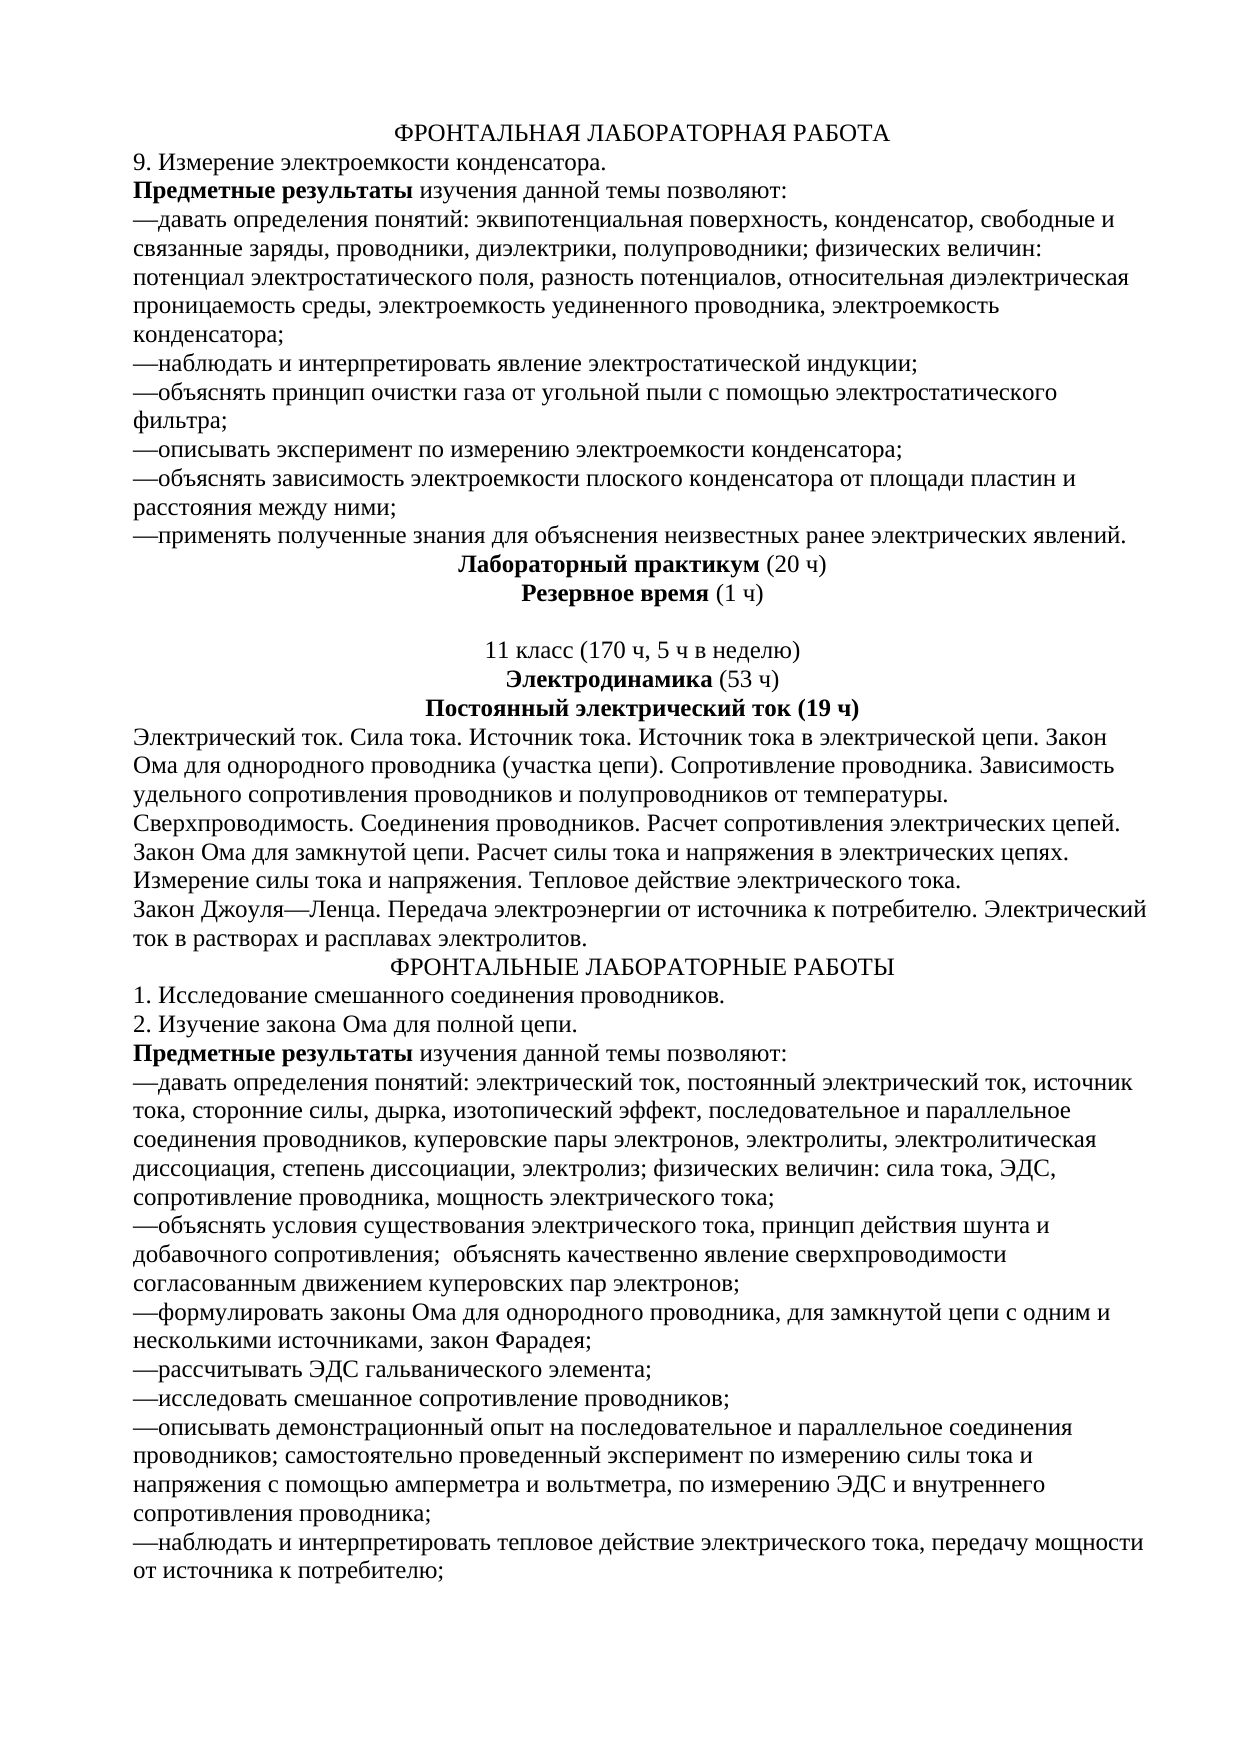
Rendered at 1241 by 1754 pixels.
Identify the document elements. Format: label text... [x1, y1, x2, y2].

text —описывать демонстрационный опыт на последовательное и параллельное соединения проводников; самостоятельно проведенный эксперимент по измерению силы тока и напряжения с помощью амперметра и вольтметра, по измерению ЭДС и внутреннего сопротивления проводника; [133, 1412, 1152, 1527]
text —описывать эксперимент по измерению электроемкости конденсатора; [133, 434, 1152, 463]
text 11 класс (170 ч, 5 ч в неделю) [133, 636, 1152, 664]
text Закон Джоуля—Ленца. Передача электроэнергии от источника к потребителю. Электрический ток в растворах и расплавах электролитов. [133, 894, 1152, 952]
text ФРОНТАЛЬНАЯ ЛАБОРАТОРНАЯ РАБОТА [133, 118, 1152, 147]
text —применять полученные знания для объяснения неизвестных ранее электрических явлений. [133, 521, 1152, 549]
text ФРОНТАЛЬНЫЕ ЛАБОРАТОРНЫЕ РАБОТЫ [133, 952, 1152, 981]
text Предметные результаты изучения данной темы позволяют: [133, 176, 1152, 204]
text —наблюдать и интерпретировать явление электростатической индукции; [133, 348, 1152, 377]
text —формулировать законы Ома для однородного проводника, для замкнутой цепи с одним и несколькими источниками, закон Фарадея; [133, 1297, 1152, 1354]
text Электрический ток. Сила тока. Источник тока. Источник тока в электрической цепи. Закон Ома для однородного проводника (участка цепи). Сопротивление проводника. Зависимость удельного сопротивления проводников и полупроводников от температуры. Сверхпроводимость. Соединения проводников. Расчет сопротивления электрических цепей. Закон Ома для замкнутой цепи. Расчет силы тока и напряжения в электрических цепях. Измерение силы тока и напряжения. Тепловое действие электрического тока. [133, 722, 1152, 894]
text —наблюдать и интерпретировать тепловое действие электрического тока, передачу мощности от источника к потребителю; [133, 1527, 1152, 1584]
text —давать определения понятий: электрический ток, постоянный электрический ток, источник тока, сторонние силы, дырка, изотопический эффект, последовательное и параллельное соединения проводников, куперовские пары электронов, электролиты, электролитическая диссоциация, степень диссоциации, электролиз; физических величин: сила тока, ЭДС, сопротивление проводника, мощность электрического тока; [133, 1067, 1152, 1211]
text —объяснять условия существования электрического тока, принцип действия шунта и добавочного сопротивления; объяснять качественно явление сверхпроводимости согласованным движением куперовских пар электронов; [133, 1211, 1152, 1297]
text 2. Изучение закона Ома для полной цепи. [133, 1009, 1152, 1038]
text —давать определения понятий: эквипотенциальная поверхность, конденсатор, свободные и связанные заряды, проводники, диэлектрики, полупроводники; физических величин: потенциал электростатического поля, разность потенциалов, относительная диэлектрическая проницаемость среды, электроемкость уединенного проводника, электроемкость конденсатора; [133, 204, 1152, 348]
text Постоянный электрический ток (19 ч) [133, 693, 1152, 722]
text —объяснять принцип очистки газа от угольной пыли с помощью электростатического фильтра; [133, 377, 1152, 434]
text —исследовать смешанное сопротивление проводников; [133, 1383, 1152, 1412]
text Электродинамика (53 ч) [133, 664, 1152, 693]
text Лабораторный практикум (20 ч) [133, 549, 1152, 578]
text 9. Измерение электроемкости конденсатора. [133, 147, 1152, 176]
text Предметные результаты изучения данной темы позволяют: [133, 1038, 1152, 1067]
text —рассчитывать ЭДС гальванического элемента; [133, 1354, 1152, 1383]
text Резервное время (1 ч) [133, 578, 1152, 607]
text 1. Исследование смешанного соединения проводников. [133, 981, 1152, 1009]
text —объяснять зависимость электроемкости плоского конденсатора от площади пластин и расстояния между ними; [133, 463, 1152, 521]
